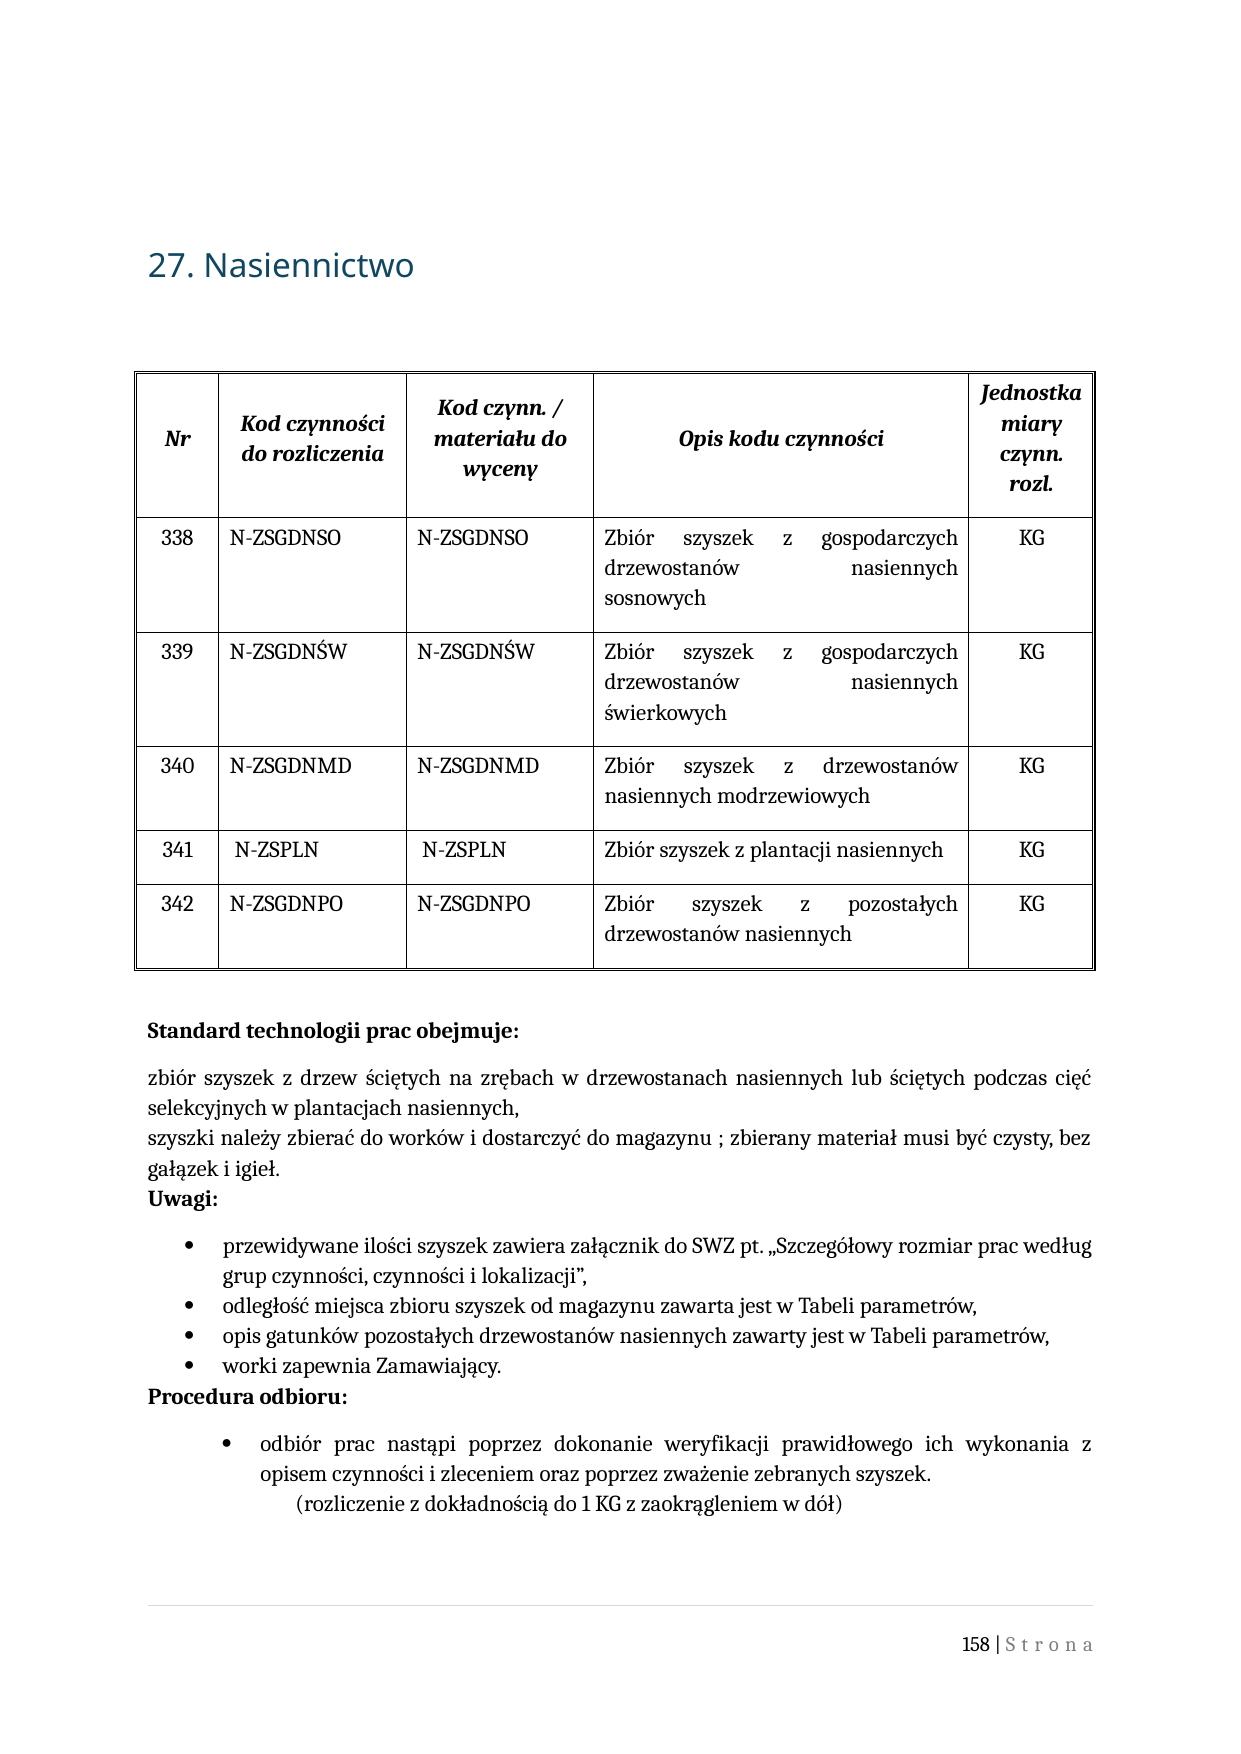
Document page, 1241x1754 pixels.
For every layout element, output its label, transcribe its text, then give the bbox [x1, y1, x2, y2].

text Standard technologii prac obejmuje: [148, 1018, 1093, 1044]
text szyszki należy zbierać do worków i dostarczyć do magazynu ; zbierany materiał musi być czysty, bez gałązek i igieł. [148, 1125, 1093, 1182]
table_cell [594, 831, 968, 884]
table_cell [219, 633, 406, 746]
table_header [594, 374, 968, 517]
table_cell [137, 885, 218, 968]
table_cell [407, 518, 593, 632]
list worki zapewnia Zamawiający. [185, 1353, 1093, 1379]
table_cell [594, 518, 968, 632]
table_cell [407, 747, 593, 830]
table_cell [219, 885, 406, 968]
list odległość miejsca zbioru szyszek od magazynu zawarta jest w Tabeli parametrów, [185, 1293, 1093, 1319]
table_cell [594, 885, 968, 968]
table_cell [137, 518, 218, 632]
text 27. Nasiennictwo [148, 241, 1093, 287]
list opis gatunków pozostałych drzewostanów nasiennych zawarty jest w Tabeli parametrów, [185, 1323, 1093, 1349]
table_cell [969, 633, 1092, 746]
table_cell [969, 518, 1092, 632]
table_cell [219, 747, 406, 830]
list odbiór prac nastąpi poprzez dokonanie weryfikacji prawidłowego ich wykonania z opisem czynności i zleceniem oraz poprzez zważenie zebranych szyszek. [223, 1430, 1093, 1487]
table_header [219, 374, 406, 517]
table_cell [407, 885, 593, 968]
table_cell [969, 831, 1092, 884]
text Procedura odbioru: [148, 1383, 1093, 1410]
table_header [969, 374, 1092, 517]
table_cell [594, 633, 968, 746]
text zbiór szyszek z drzew ściętych na zrębach w drzewostanach nasiennych lub ściętych podczas cięć selekcyjnych w plantacjach nasiennych, [148, 1065, 1093, 1121]
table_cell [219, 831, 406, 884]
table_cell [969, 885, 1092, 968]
text Uwagi: [148, 1186, 1093, 1212]
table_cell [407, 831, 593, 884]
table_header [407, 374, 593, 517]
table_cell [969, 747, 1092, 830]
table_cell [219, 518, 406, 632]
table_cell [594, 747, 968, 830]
list przewidywane ilości szyszek zawiera załącznik do SWZ pt. „Szczegółowy rozmiar prac według grup czynności, czynności i lokalizacji”, [185, 1232, 1093, 1289]
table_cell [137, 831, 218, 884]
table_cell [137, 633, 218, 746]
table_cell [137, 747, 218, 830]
text (rozliczenie z dokładnością do 1 KG z zaokrągleniem w dół) [148, 1491, 1093, 1517]
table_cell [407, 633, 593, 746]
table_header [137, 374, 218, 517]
